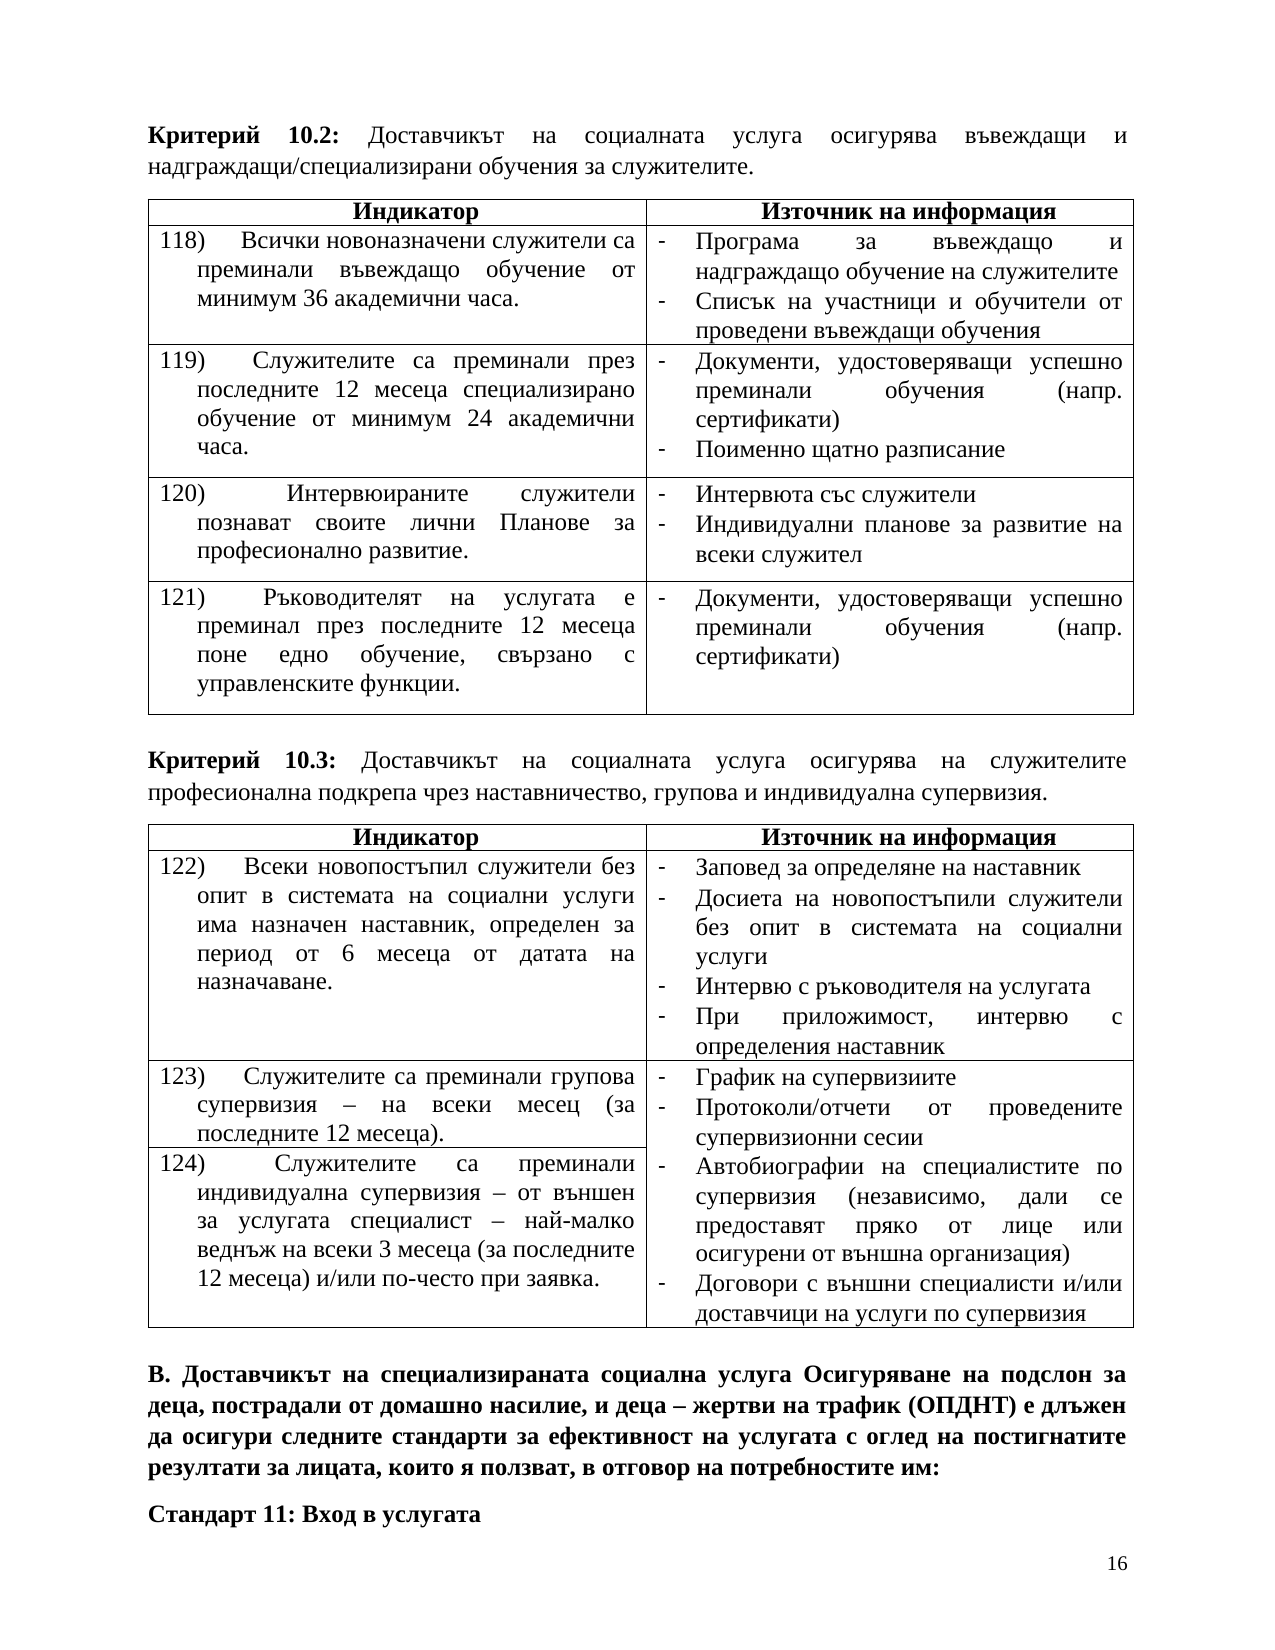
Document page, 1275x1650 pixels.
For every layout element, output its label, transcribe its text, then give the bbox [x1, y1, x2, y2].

table_cell Служителите са преминали индивидуална супервизия – от външен за услугата специалист – най-малко веднъж на всеки 3 месеца (за последните 12 месеца) и/или по-често при заявка. [149, 1148, 646, 1327]
table_cell Заповед за определяне на наставник Досиета на новопостъпили служители без опит в системата на социални услуги Интервю с ръководителя на услугата При приложимост, интервю с определения наставник [647, 851, 1133, 1060]
text Критерий 10.3: Доставчикът на социалната услуга осигурява на служителите професионална подкрепа чрез наставничество, групова и индивидуална супервизия. [148, 746, 1127, 805]
table_header Индикатор [149, 200, 646, 224]
text Стандарт 11: Вход в услугата [148, 1499, 1127, 1528]
text Критерий 10.2: Доставчикът на социалната услуга осигурява въвеждащи и надграждащи/специализирани обучения за служителите. [148, 120, 1127, 179]
table_cell Ръководителят на услугата е преминал през последните 12 месеца поне едно обучение, свързано с управленските функции. [149, 582, 646, 713]
table_cell Документи, удостоверяващи успешно преминали обучения (напр. сертификати) [647, 582, 1133, 713]
table_cell Служителите са преминали през последните 12 месеца специализирано обучение от минимум 24 академични часа. [149, 345, 646, 477]
table_cell Всички новоназначени служители са преминали въвеждащо обучение от минимум 36 академични часа. [149, 226, 646, 344]
table_cell Интервюта със служители Индивидуални планове за развитие на всеки служител [647, 478, 1133, 581]
table_cell График на супервизиите Протоколи/отчети от проведените супервизионни сесии Автобиографии на специалистите по супервизия (независимо, дали се предоставят пряко от лице или осигурени от външна организация) Договори с външни специалисти и/или доставчици на услуги по супервизия [647, 1061, 1133, 1327]
table_cell Всеки новопостъпил служители без опит в системата на социални услуги има назначен наставник, определен за период от 6 месеца от датата на назначаване. [149, 851, 646, 1060]
table_cell Служителите са преминали групова супервизия – на всеки месец (за последните 12 месеца). [149, 1061, 646, 1147]
table_header Индикатор [149, 825, 646, 850]
table_header Източник на информация [647, 825, 1133, 850]
table_cell Интервюираните служители познават своите лични Планове за професионално развитие. [149, 478, 646, 581]
table_header Източник на информация [647, 200, 1133, 224]
table_cell Програма за въвеждащо и надграждащо обучение на служителите Списък на участници и обучители от проведени въвеждащи обучения [647, 226, 1133, 344]
table_cell Документи, удостоверяващи успешно преминали обучения (напр. сертификати) Поименно щатно разписание [647, 345, 1133, 477]
text В. Доставчикът на специализираната социална услуга Осигуряване на подслон за деца, пострадали от домашно насилие, и деца – жертви на трафик (ОПДНТ) е длъжен да осигури следните стандарти за ефективност на услугата с оглед на постигнатите резултати за лицата, които я ползват, в отговор на потребностите им: [148, 1359, 1127, 1481]
